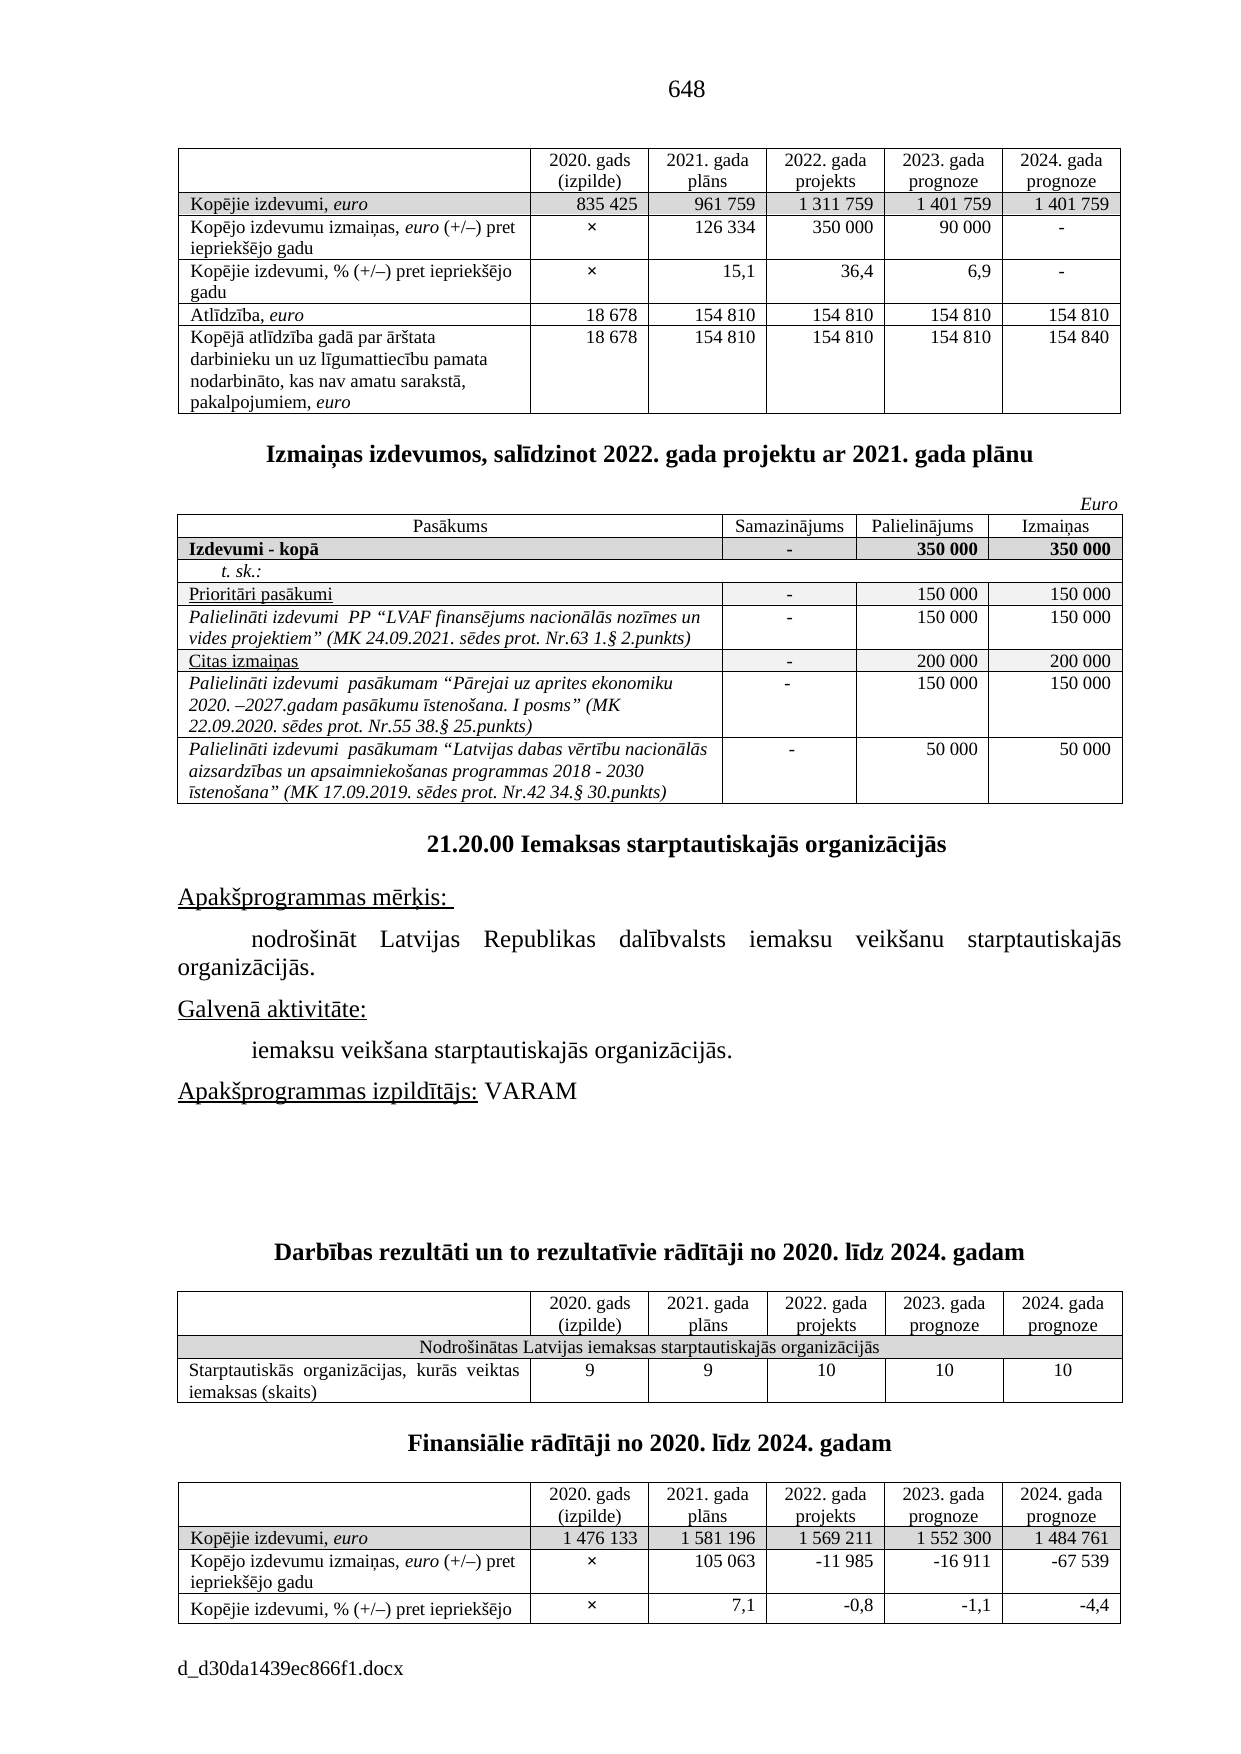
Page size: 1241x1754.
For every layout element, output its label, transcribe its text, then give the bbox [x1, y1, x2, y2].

table_cell 154 810 [767, 326, 884, 413]
table_cell 200 000 [989, 650, 1122, 671]
text Apakšprogrammas izpildītājs: VARAM [177, 1076, 1122, 1105]
table_cell 150 000 [989, 583, 1122, 604]
table_cell × [531, 1594, 648, 1622]
table_cell Atlīdzība, euro [179, 304, 530, 325]
table_cell 1 401 759 [1003, 193, 1120, 214]
table_cell 10 [1004, 1359, 1122, 1402]
text Darbības rezultāti un to rezultatīvie rādītāji no 2020. līdz 2024. gadam [177, 1237, 1122, 1266]
text Euro [1002, 492, 1122, 514]
table_cell - [723, 672, 856, 737]
table_cell Kopējie izdevumi, euro [179, 1527, 530, 1549]
table_header Pasākums [178, 515, 722, 537]
table_cell 50 000 [857, 738, 988, 803]
table_cell 154 810 [649, 326, 766, 413]
table_cell - [723, 538, 856, 559]
table_header 2024. gada prognoze [1003, 1483, 1120, 1526]
table_cell - [723, 650, 856, 671]
table_cell 1 401 759 [885, 193, 1002, 214]
text iemaksu veikšana starptautiskajās organizācijās. [177, 1035, 1122, 1064]
table_cell 200 000 [857, 650, 988, 671]
table_cell 350 000 [857, 538, 988, 559]
table_header Samazinājums [723, 515, 856, 537]
table_cell 1 552 300 [885, 1527, 1002, 1549]
text Finansiālie rādītāji no 2020. līdz 2024. gadam [177, 1428, 1122, 1457]
table_header 2024. gada prognoze [1004, 1292, 1122, 1335]
table_cell -16 911 [885, 1550, 1002, 1593]
table_cell 154 810 [885, 304, 1002, 325]
table_cell 154 810 [1003, 304, 1120, 325]
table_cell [179, 1594, 530, 1622]
table_cell 1 311 759 [767, 193, 884, 214]
table_cell 9 [649, 1359, 767, 1402]
table_cell 154 810 [885, 326, 1002, 413]
table_cell - [723, 583, 856, 604]
table_cell 350 000 [989, 538, 1122, 559]
table_header 2023. gada prognoze [886, 1292, 1003, 1335]
table_header 2022. gada projekts [768, 1292, 885, 1335]
table_cell × [531, 1550, 648, 1593]
table_cell - [1003, 260, 1120, 303]
table_header 2023. gada prognoze [885, 149, 1002, 192]
table_cell 9 [531, 1359, 648, 1402]
table_cell Starptautiskās organizācijas, kurās veiktas iemaksas (skaits) [178, 1359, 530, 1402]
text Galvenā aktivitāte: [177, 994, 1122, 1022]
table_cell Citas izmaiņas [178, 650, 722, 671]
table_cell 154 840 [1003, 326, 1120, 413]
text nodrošināt Latvijas Republikas dalībvalsts iemaksu veikšanu starptautiskajās organizācijās. [177, 924, 1122, 981]
text 21.20.00 Iemaksas starptautiskajās organizācijās [177, 829, 1122, 857]
table_header 2020. gads (izpilde) [531, 149, 648, 192]
table_header Izmaiņas [989, 515, 1122, 537]
table_cell - [723, 606, 856, 649]
table_cell 835 425 [531, 193, 648, 214]
table_cell 1 476 133 [531, 1527, 648, 1549]
table_header 2020. gads (izpilde) [531, 1483, 648, 1526]
table_cell 10 [886, 1359, 1003, 1402]
table_cell Kopējie izdevumi, euro [179, 193, 530, 214]
table_cell Palielināti izdevumi pasākumam “Latvijas dabas vērtību nacionālās aizsardzības un apsaimniekošanas programmas 2018 - 2030 īstenošana” (MK 17.09.2019. sēdes prot. Nr.42 34.§ 30.punkts) [178, 738, 722, 803]
table_cell 150 000 [857, 672, 988, 737]
text Apakšprogrammas mērķis: [177, 882, 1122, 911]
table_cell -4,4 [1003, 1594, 1120, 1622]
table_cell Nodrošinātas Latvijas iemaksas starptautiskajās organizācijās [178, 1336, 1122, 1358]
table_cell 150 000 [989, 672, 1122, 737]
table_cell 105 063 [649, 1550, 766, 1593]
table_cell Kopējie izdevumi, % (+/–) pret iepriekšējo gadu [179, 260, 530, 303]
table_cell t. sk.: [178, 560, 1122, 582]
table_header 2020. gads (izpilde) [531, 1292, 648, 1335]
table_cell 18 678 [531, 304, 648, 325]
table_cell 18 678 [531, 326, 648, 413]
table_cell Kopējā atlīdzība gadā par ārštata darbinieku un uz līgumattiecību pamata nodarbināto, kas nav amatu sarakstā, pakalpojumiem, euro [179, 326, 530, 413]
table_cell Kopējo izdevumu izmaiņas, euro (+/–) pret iepriekšējo gadu [179, 1550, 530, 1593]
table_cell 150 000 [857, 583, 988, 604]
table_cell 36,4 [767, 260, 884, 303]
table_cell 10 [768, 1359, 885, 1402]
table_cell Prioritāri pasākumi [178, 583, 722, 604]
table_cell -0,8 [767, 1594, 884, 1622]
table_cell 150 000 [989, 606, 1122, 649]
table_cell 1 581 196 [649, 1527, 766, 1549]
table_header 2021. gada plāns [649, 149, 766, 192]
table_cell × [531, 260, 648, 303]
table_header [178, 1292, 530, 1335]
table_cell 1 569 211 [767, 1527, 884, 1549]
table_cell -67 539 [1003, 1550, 1120, 1593]
table_cell - [1003, 216, 1120, 259]
table_header 2021. gada plāns [649, 1292, 767, 1335]
table_header 2022. gada projekts [767, 1483, 884, 1526]
table_cell 350 000 [767, 216, 884, 259]
table_cell 7,1 [649, 1594, 766, 1622]
table_cell Palielināti izdevumi PP “LVAF finansējums nacionālās nozīmes un vides projektiem” (MK 24.09.2021. sēdes prot. Nr.63 1.§ 2.punkts) [178, 606, 722, 649]
table_cell 50 000 [989, 738, 1122, 803]
table_cell 1 484 761 [1003, 1527, 1120, 1549]
table_header [179, 1483, 530, 1526]
table_cell 15,1 [649, 260, 766, 303]
table_header 2021. gada plāns [649, 1483, 766, 1526]
table_header 2024. gada prognoze [1003, 149, 1120, 192]
table_cell × [531, 216, 648, 259]
table_header [179, 149, 530, 192]
table_cell 961 759 [649, 193, 766, 214]
table_header 2022. gada projekts [767, 149, 884, 192]
table_header Palielinājums [857, 515, 988, 537]
table_cell 90 000 [885, 216, 1002, 259]
table_cell - [723, 738, 856, 803]
text Izmaiņas izdevumos, salīdzinot 2022. gada projektu ar 2021. gada plānu [177, 439, 1122, 467]
table_cell -1,1 [885, 1594, 1002, 1622]
table_cell 126 334 [649, 216, 766, 259]
table_cell 6,9 [885, 260, 1002, 303]
table_cell Kopējo izdevumu izmaiņas, euro (+/–) pret iepriekšējo gadu [179, 216, 530, 259]
table_cell 150 000 [857, 606, 988, 649]
table_header 2023. gada prognoze [885, 1483, 1002, 1526]
table_cell 154 810 [649, 304, 766, 325]
table_cell Izdevumi - kopā [178, 538, 722, 559]
table_cell 154 810 [767, 304, 884, 325]
table_cell Palielināti izdevumi pasākumam “Pārejai uz aprites ekonomiku 2020. –2027.gadam pasākumu īstenošana. I posms” (MK 22.09.2020. sēdes prot. Nr.55 38.§ 25.punkts) [178, 672, 722, 737]
table_cell -11 985 [767, 1550, 884, 1593]
